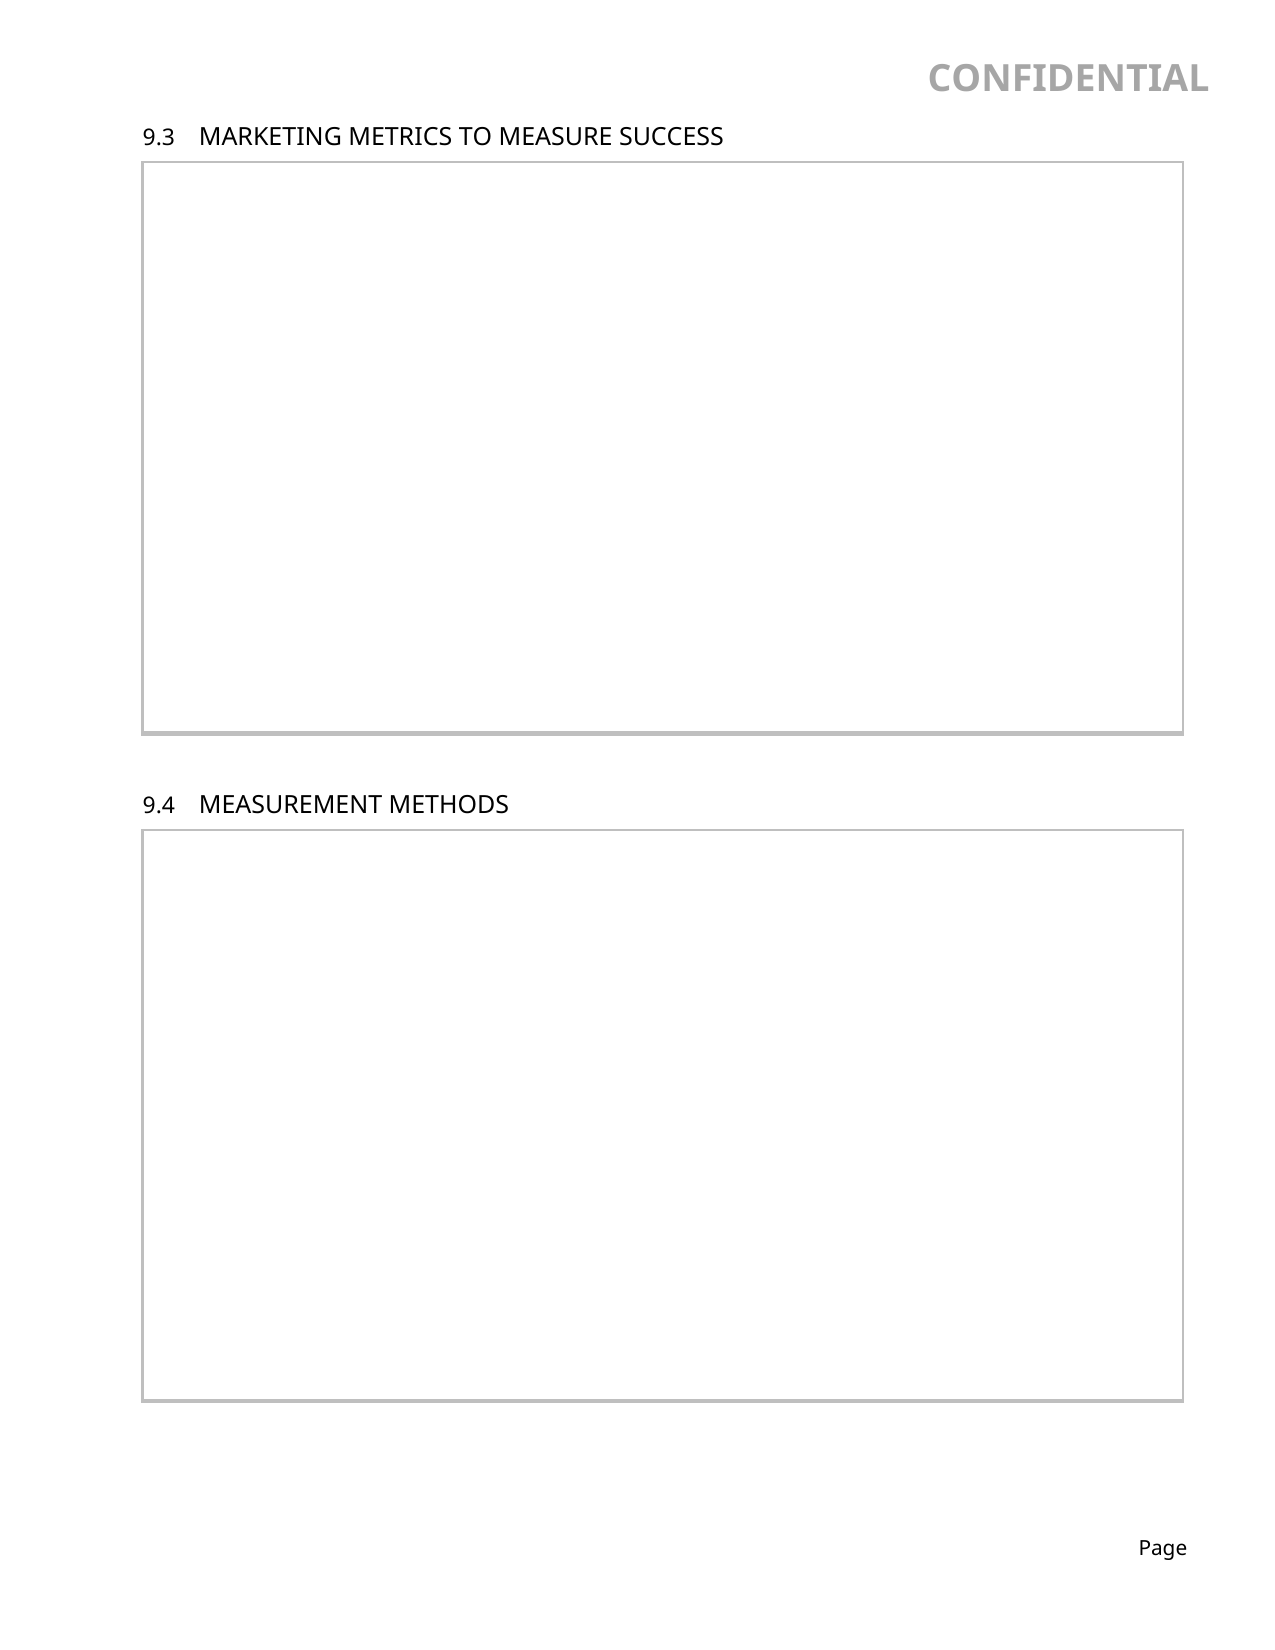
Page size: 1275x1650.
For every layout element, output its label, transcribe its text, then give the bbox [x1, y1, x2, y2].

table_header [144, 163, 1182, 731]
table_header [144, 831, 1182, 1399]
subtitle MARKETING METRICS TO MEASURE SUCCESS [142, 119, 1200, 153]
subtitle MEASUREMENT METHODS [142, 786, 1200, 820]
